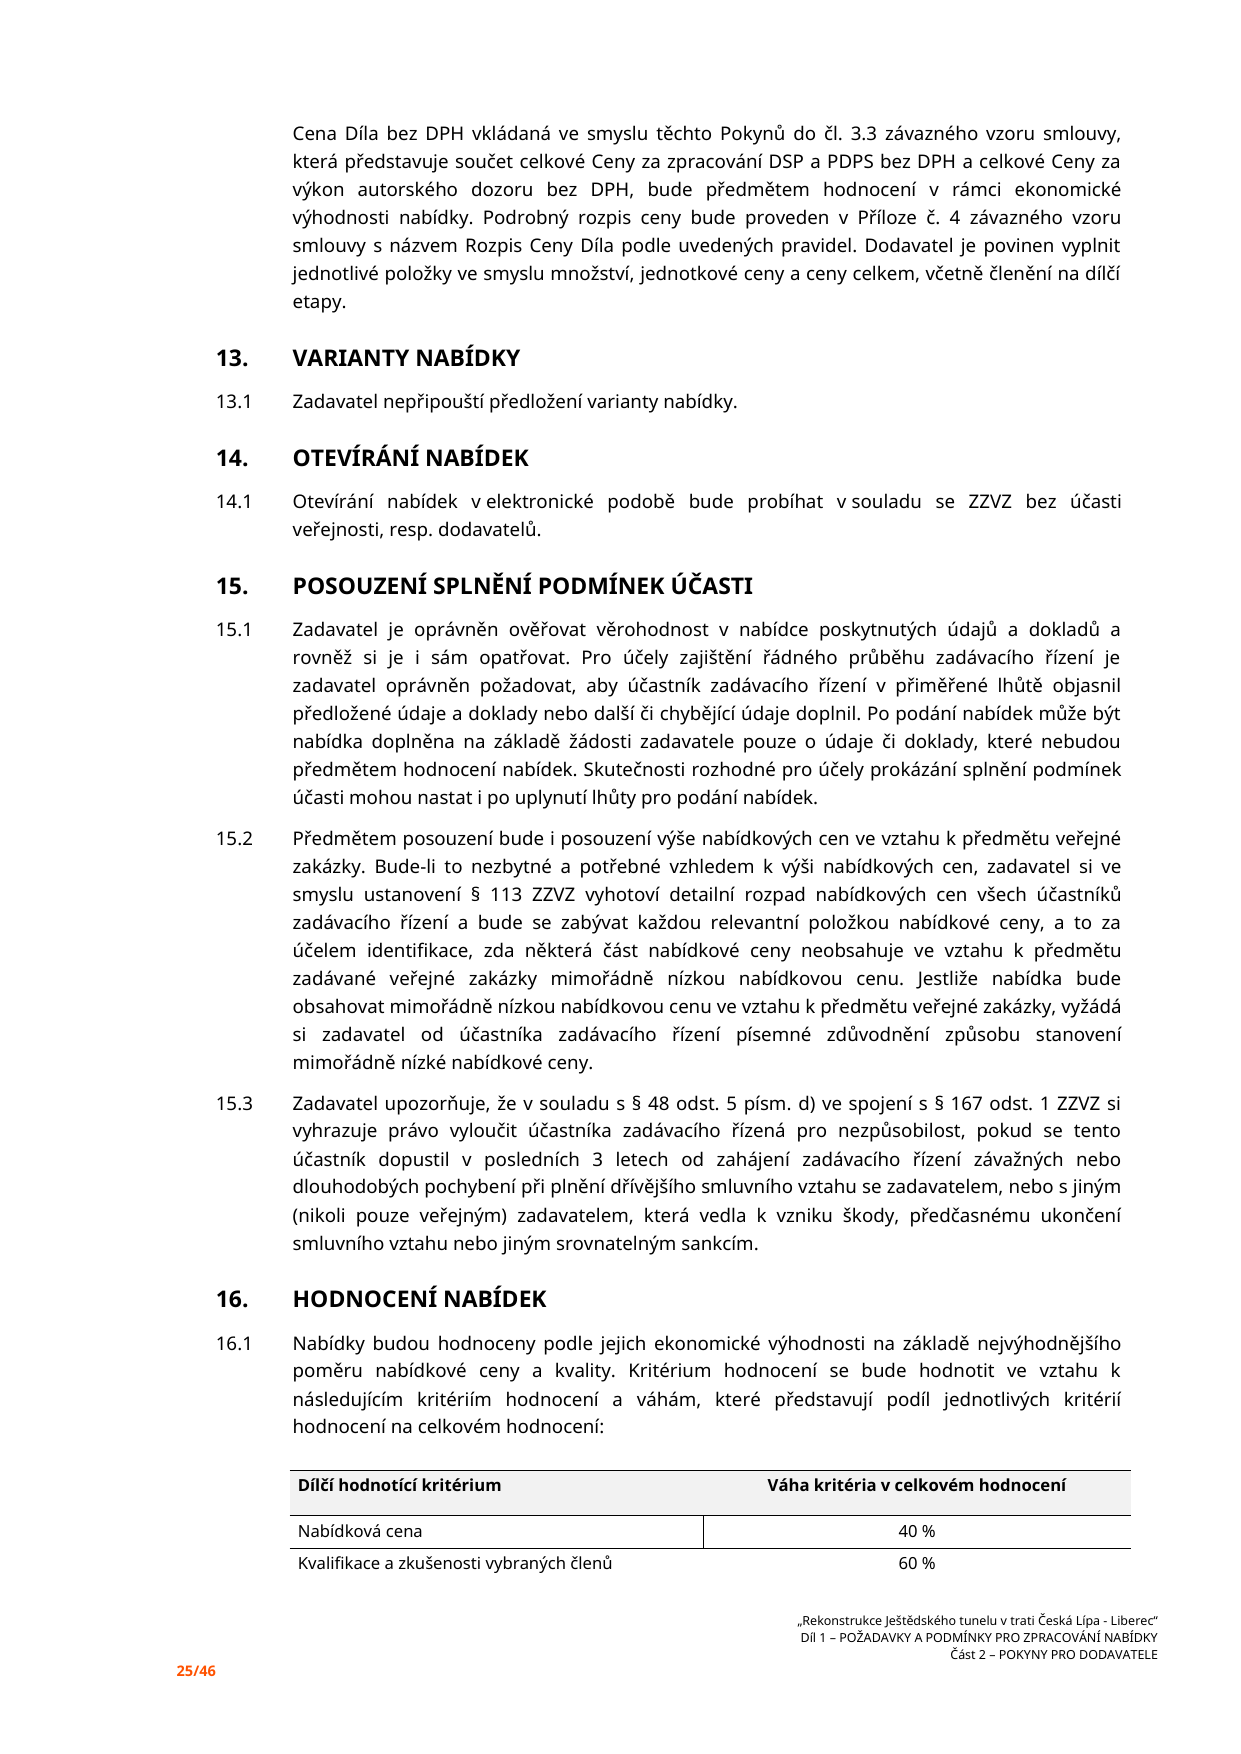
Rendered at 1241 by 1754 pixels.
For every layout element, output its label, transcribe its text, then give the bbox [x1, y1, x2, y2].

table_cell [290, 1549, 703, 1581]
text Zadavatel nepřipouští předložení varianty nabídky. [216, 389, 1122, 414]
table_cell Nabídková cena [290, 1516, 703, 1548]
text Předmětem posouzení bude i posouzení výše nabídkových cen ve vztahu k předmětu veřejné zakázky. Bude-li to nezbytné a potřebné vzhledem k výši nabídkových cen, zadavatel si ve smyslu ustanovení § 113 ZZVZ vyhotoví detailní rozpad nabídkových cen všech účastníků zadávacího řízení a bude se zabývat každou relevantní položkou nabídkové ceny, a to za účelem identifikace, zda některá část nabídkové ceny neobsahuje ve vztahu k předmětu zadávané veřejné zakázky mimořádně nízkou nabídkovou cenu. Jestliže nabídka bude obsahovat mimořádně nízkou nabídkovou cenu ve vztahu k předmětu veřejné zakázky, vyžádá si zadavatel od účastníka zadávacího řízení písemné zdůvodnění způsobu stanovení mimořádně nízké nabídkové ceny. [216, 825, 1122, 1075]
text OTEVÍRÁNÍ NABÍDEK [216, 442, 1122, 473]
table_cell 60 % [703, 1549, 1131, 1581]
table_cell 40 % [704, 1516, 1131, 1548]
text Otevírání nabídek v elektronické podobě bude probíhat v souladu se ZZVZ bez účasti veřejnosti, resp. dodavatelů. [216, 488, 1122, 542]
text Zadavatel je oprávněn ověřovat věrohodnost v nabídce poskytnutých údajů a dokladů a rovněž si je i sám opatřovat. Pro účely zajištění řádného průběhu zadávacího řízení je zadavatel oprávněn požadovat, aby účastník zadávacího řízení v přiměřené lhůtě objasnil předložené údaje a doklady nebo další či chybějící údaje doplnil. Po podání nabídek může být nabídka doplněna na základě žádosti zadavatele pouze o údaje či doklady, které nebudou předmětem hodnocení nabídek. Skutečnosti rozhodné pro účely prokázání splnění podmínek účasti mohou nastat i po uplynutí lhůty pro podání nabídek. [216, 616, 1122, 810]
table_header Váha kritéria v celkovém hodnocení [703, 1471, 1131, 1515]
list Cena Díla bez DPH vkládaná ve smyslu těchto Pokynů do čl. 3.3 závazného vzoru smlouvy, která představuje součet celkové Ceny za zpracování DSP a PDPS bez DPH a celkové Ceny za výkon autorského dozoru bez DPH, bude předmětem hodnocení v rámci ekonomické výhodnosti nabídky. Podrobný rozpis ceny bude proveden v Příloze č. 4 závazného vzoru smlouvy s názvem Rozpis Ceny Díla podle uvedených pravidel. Dodavatel je povinen vyplnit jednotlivé položky ve smyslu množství, jednotkové ceny a ceny celkem, včetně členění na dílčí etapy. [292, 121, 1122, 314]
text HODNOCENÍ NABÍDEK [216, 1283, 1122, 1314]
text Nabídky budou hodnoceny podle jejich ekonomické výhodnosti na základě nejvýhodnějšího poměru nabídkové ceny a kvality. Kritérium hodnocení se bude hodnotit ve vztahu k následujícím kritériím hodnocení a váhám, které představují podíl jednotlivých kritérií hodnocení na celkovém hodnocení: [216, 1330, 1122, 1439]
text Zadavatel upozorňuje, že v souladu s § 48 odst. 5 písm. d) ve spojení s § 167 odst. 1 ZZVZ si vyhrazuje právo vyloučit účastníka zadávacího řízená pro nezpůsobilost, pokud se tento účastník dopustil v posledních 3 letech od zahájení zadávacího řízení závažných nebo dlouhodobých pochybení při plnění dřívějšího smluvního vztahu se zadavatelem, nebo s jiným (nikoli pouze veřejným) zadavatelem, která vedla k vzniku škody, předčasnému ukončení smluvního vztahu nebo jiným srovnatelným sankcím. [216, 1090, 1122, 1255]
text VARIANTY NABÍDKY [216, 342, 1122, 373]
text POSOUZENÍ SPLNĚNÍ PODMÍNEK ÚČASTI [216, 569, 1122, 601]
table_header Dílčí hodnotící kritérium [290, 1471, 703, 1515]
